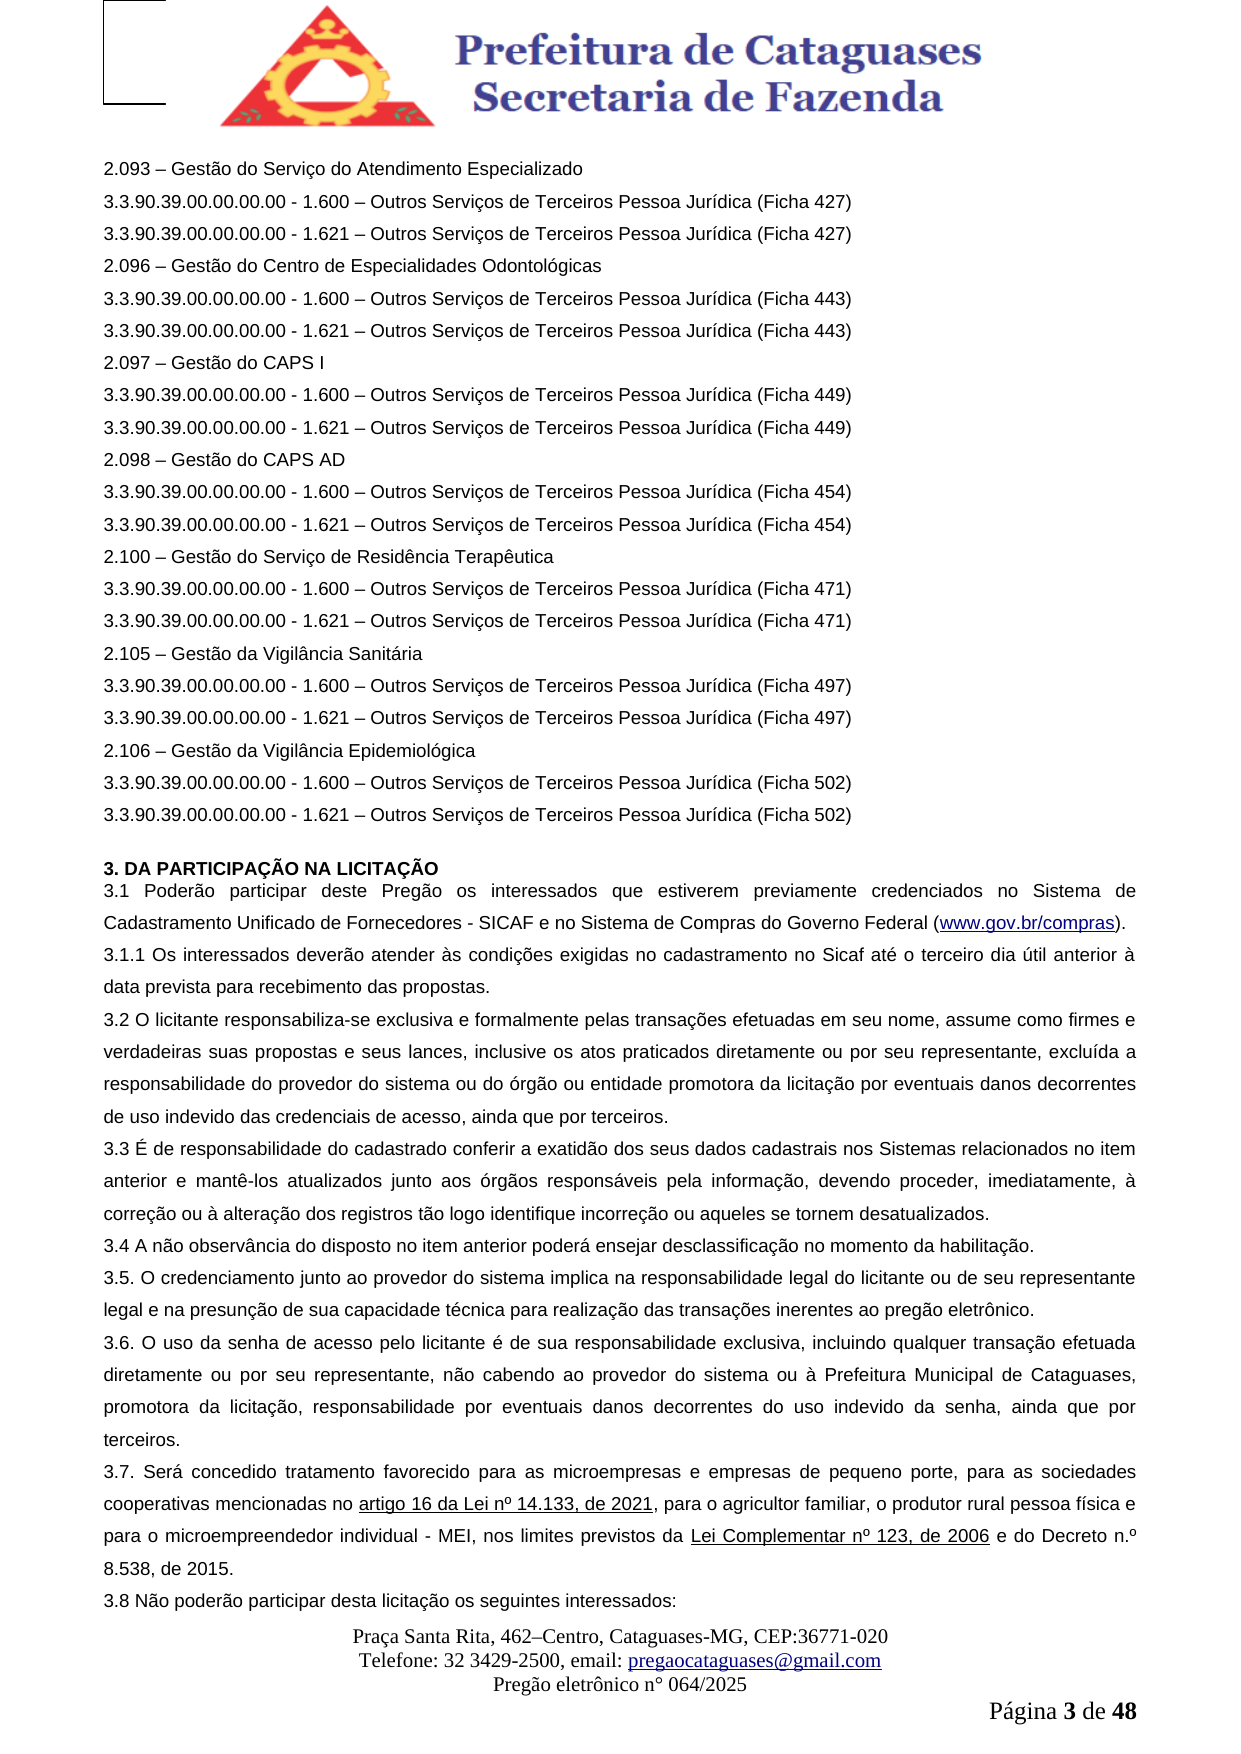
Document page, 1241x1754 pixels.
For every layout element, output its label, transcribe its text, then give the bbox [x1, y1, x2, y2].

text 3.3.90.39.00.00.00.00 - 1.621 – Outros Serviços de Terceiros Pessoa Jurídica (Ficha 454) [103, 513, 1137, 535]
text 3.3 É de responsabilidade do cadastrado conferir a exatidão dos seus dados cadastrais nos Sistemas relacionados no item anterior e mantê-los atualizados junto aos órgãos responsáveis pela informação, devendo proceder, imediatamente, à correção ou à alteração dos registros tão logo identifique incorreção ou aqueles se tornem desatualizados. [103, 1138, 1137, 1224]
text 3.4 A não observância do disposto no item anterior poderá ensejar desclassificação no momento da habilitação. [103, 1235, 1137, 1256]
text 3.7. Será concedido tratamento favorecido para as microempresas e empresas de pequeno porte, para as sociedades cooperativas mencionadas no artigo 16 da Lei nº 14.133, de 2021, para o agricultor familiar, o produtor rural pessoa física e para o microempreendedor individual - MEI, nos limites previstos da Lei Complementar nº 123, de 2006 e do Decreto n.º 8.538, de 2015. [103, 1461, 1137, 1579]
text 2.093 – Gestão do Serviço do Atendimento Especializado [103, 158, 1137, 180]
text 3.5. O credenciamento junto ao provedor do sistema implica na responsabilidade legal do licitante ou de seu representante legal e na presunção de sua capacidade técnica para realização das transações inerentes ao pregão eletrônico. [103, 1267, 1137, 1321]
list 3.8 Não poderão participar desta licitação os seguintes interessados: [103, 1590, 1137, 1611]
text 2.106 – Gestão da Vigilância Epidemiológica [103, 739, 1137, 761]
text 2.105 – Gestão da Vigilância Sanitária [103, 643, 1137, 664]
text 3.3.90.39.00.00.00.00 - 1.621 – Outros Serviços de Terceiros Pessoa Jurídica (Ficha 502) [103, 804, 1137, 826]
text 2.100 – Gestão do Serviço de Residência Terapêutica [103, 546, 1137, 567]
text 3.3.90.39.00.00.00.00 - 1.621 – Outros Serviços de Terceiros Pessoa Jurídica (Ficha 497) [103, 707, 1137, 729]
text 2.097 – Gestão do CAPS I [103, 352, 1137, 373]
text 3.2 O licitante responsabiliza-se exclusiva e formalmente pelas transações efetuadas em seu nome, assume como firmes e verdadeiras suas propostas e seus lances, inclusive os atos praticados diretamente ou por seu representante, excluída a responsabilidade do provedor do sistema ou do órgão ou entidade promotora da licitação por eventuais danos decorrentes de uso indevido das credenciais de acesso, ainda que por terceiros. [103, 1009, 1137, 1127]
text 3.1 Poderão participar deste Pregão os interessados que estiverem previamente credenciados no Sistema de Cadastramento Unificado de Fornecedores - SICAF e no Sistema de Compras do Governo Federal (www.gov.br/compras). [103, 879, 1137, 933]
text 3. DA PARTICIPAÇÃO NA LICITAÇÃO [103, 858, 1137, 879]
text 3.3.90.39.00.00.00.00 - 1.600 – Outros Serviços de Terceiros Pessoa Jurídica (Ficha 497) [103, 675, 1137, 696]
text 3.3.90.39.00.00.00.00 - 1.621 – Outros Serviços de Terceiros Pessoa Jurídica (Ficha 427) [103, 223, 1137, 244]
text 3.1.1 Os interessados deverão atender às condições exigidas no cadastramento no Sicaf até o terceiro dia útil anterior à data prevista para recebimento das propostas. [103, 944, 1137, 998]
text 3.3.90.39.00.00.00.00 - 1.600 – Outros Serviços de Terceiros Pessoa Jurídica (Ficha 427) [103, 191, 1137, 212]
text 3.3.90.39.00.00.00.00 - 1.600 – Outros Serviços de Terceiros Pessoa Jurídica (Ficha 449) [103, 384, 1137, 406]
text 3.3.90.39.00.00.00.00 - 1.621 – Outros Serviços de Terceiros Pessoa Jurídica (Ficha 449) [103, 417, 1137, 438]
text 2.098 – Gestão do CAPS AD [103, 449, 1137, 470]
text 3.3.90.39.00.00.00.00 - 1.621 – Outros Serviços de Terceiros Pessoa Jurídica (Ficha 471) [103, 610, 1137, 632]
text 2.096 – Gestão do Centro de Especialidades Odontológicas [103, 255, 1137, 277]
text 3.3.90.39.00.00.00.00 - 1.600 – Outros Serviços de Terceiros Pessoa Jurídica (Ficha 454) [103, 481, 1137, 503]
text 3.3.90.39.00.00.00.00 - 1.600 – Outros Serviços de Terceiros Pessoa Jurídica (Ficha 471) [103, 578, 1137, 599]
picture [165, 0, 1075, 148]
text 3.6. O uso da senha de acesso pelo licitante é de sua responsabilidade exclusiva, incluindo qualquer transação efetuada diretamente ou por seu representante, não cabendo ao provedor do sistema ou à Prefeitura Municipal de Cataguases, promotora da licitação, responsabilidade por eventuais danos decorrentes do uso indevido da senha, ainda que por terceiros. [103, 1332, 1137, 1450]
text 3.3.90.39.00.00.00.00 - 1.600 – Outros Serviços de Terceiros Pessoa Jurídica (Ficha 443) [103, 287, 1137, 309]
text 3.3.90.39.00.00.00.00 - 1.621 – Outros Serviços de Terceiros Pessoa Jurídica (Ficha 443) [103, 320, 1137, 341]
text 3.3.90.39.00.00.00.00 - 1.600 – Outros Serviços de Terceiros Pessoa Jurídica (Ficha 502) [103, 772, 1137, 793]
